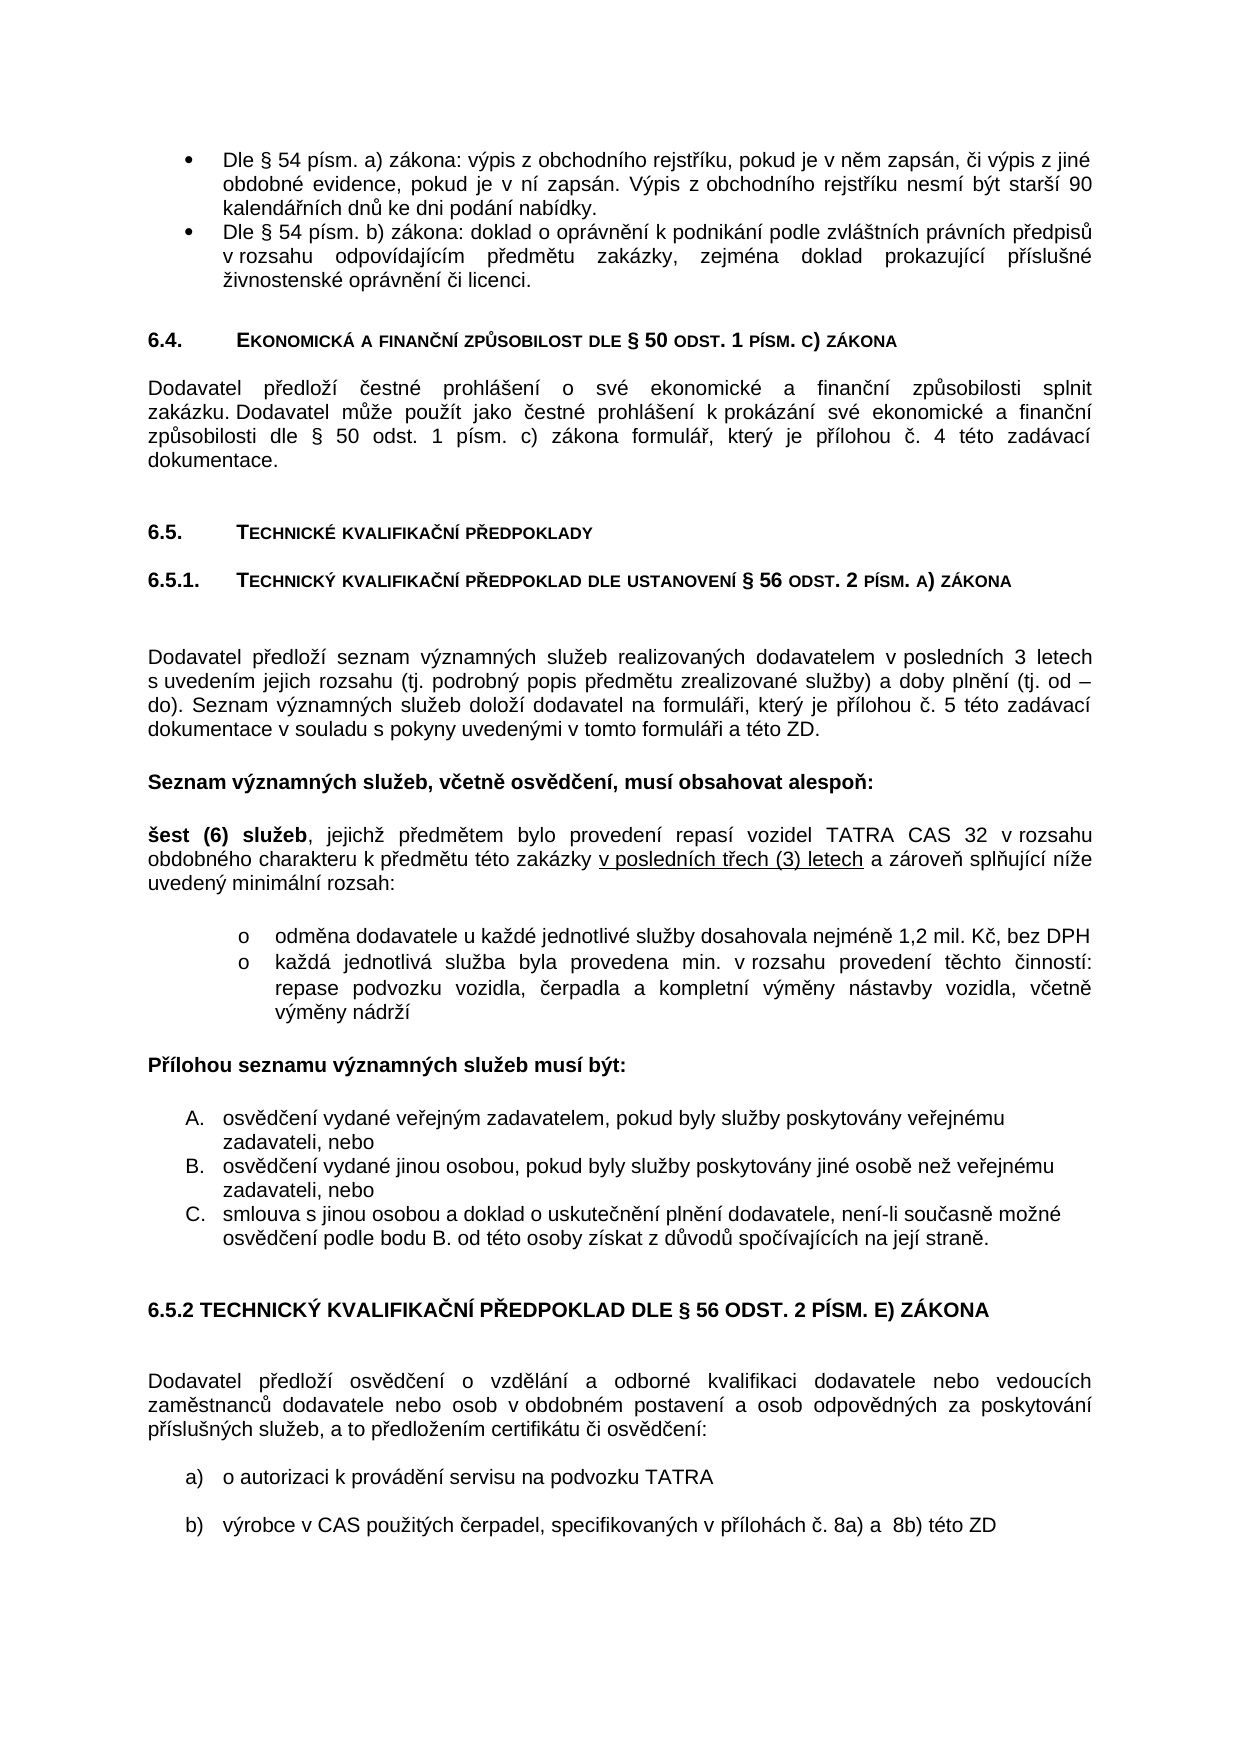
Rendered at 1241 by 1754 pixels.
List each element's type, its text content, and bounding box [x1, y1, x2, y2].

list osvědčení vydané veřejným zadavatelem, pokud byly služby poskytovány veřejnému zadavateli, nebo [185, 1106, 1093, 1154]
list Dle § 54 písm. a) zákona: výpis z obchodního rejstříku, pokud je v něm zapsán, či výpis z jiné obdobné evidence, pokud je v ní zapsán. Výpis z obchodního rejstříku nesmí být starší 90 kalendářních dnů ke dni podání nabídky. [185, 148, 1093, 219]
list osvědčení vydané jinou osobou, pokud byly služby poskytovány jiné osobě než veřejnému zadavateli, nebo [185, 1154, 1093, 1202]
text 6.5.2 TECHNICKÝ KVALIFIKAČNÍ PŘEDPOKLAD DLE § 56 ODST. 2 PÍSM. E) ZÁKONA [148, 1297, 1093, 1321]
list smlouva s jinou osobou a doklad o uskutečnění plnění dodavatele, není-li současně možné osvědčení podle bodu B. od této osoby získat z důvodů spočívajících na její straně. [185, 1202, 1093, 1249]
text Dodavatel předloží seznam významných služeb realizovaných dodavatelem v posledních 3 letech s uvedením jejich rozsahu (tj. podrobný popis předmětu zrealizované služby) a doby plnění (tj. od – do). Seznam významných služeb doloží dodavatel na formuláři, který je přílohou č. 5 této zadávací dokumentace v souladu s pokyny uvedenými v tomto formuláři a této ZD. [148, 645, 1093, 741]
text Přílohou seznamu významných služeb musí být: [148, 1053, 1093, 1077]
text šest (6) služeb, jejichž předmětem bylo provedení repasí vozidel TATRA CAS 32 v rozsahu obdobného charakteru k předmětu této zakázky v posledních třech (3) letech a zároveň splňující níže uvedený minimální rozsah: [148, 823, 1093, 895]
list výrobce v CAS použitých čerpadel, specifikovaných v přílohách č. 8a) a 8b) této ZD [185, 1513, 1093, 1537]
subtitle Technický kvalifikační předpoklad dle ustanovení § 56 odst. 2 písm. a) zákona [148, 568, 1093, 592]
text Dodavatel předloží osvědčení o vzdělání a odborné kvalifikaci dodavatele nebo vedoucích zaměstnanců dodavatele nebo osob v obdobném postavení a osob odpovědných za poskytování příslušných služeb, a to předložením certifikátu či osvědčení: [148, 1369, 1093, 1441]
text Dodavatel předloží čestné prohlášení o své ekonomické a finanční způsobilosti splnit zakázku. Dodavatel může použít jako čestné prohlášení k prokázání své ekonomické a finanční způsobilosti dle § 50 odst. 1 písm. c) zákona formulář, který je přílohou č. 4 této zadávací dokumentace. [148, 376, 1093, 472]
subtitle Ekonomická a finanční způsobilost dle § 50 odst. 1 písm. c) zákona [148, 328, 1093, 352]
list odměna dodavatele u každé jednotlivé služby dosahovala nejméně 1,2 mil. Kč, bez DPH [237, 924, 1093, 950]
subtitle Technické kvalifikační předpoklady [148, 520, 1093, 544]
list každá jednotlivá služba byla provedena min. v rozsahu provedení těchto činností: repase podvozku vozidla, čerpadla a kompletní výměny nástavby vozidla, včetně výměny nádrží [237, 950, 1093, 1023]
list Dle § 54 písm. b) zákona: doklad o oprávnění k podnikání podle zvláštních právních předpisů v rozsahu odpovídajícím předmětu zakázky, zejména doklad prokazující příslušné živnostenské oprávnění či licenci. [185, 219, 1093, 292]
text Seznam významných služeb, včetně osvědčení, musí obsahovat alespoň: [148, 770, 1093, 794]
list o autorizaci k provádění servisu na podvozku TATRA [185, 1465, 1093, 1489]
